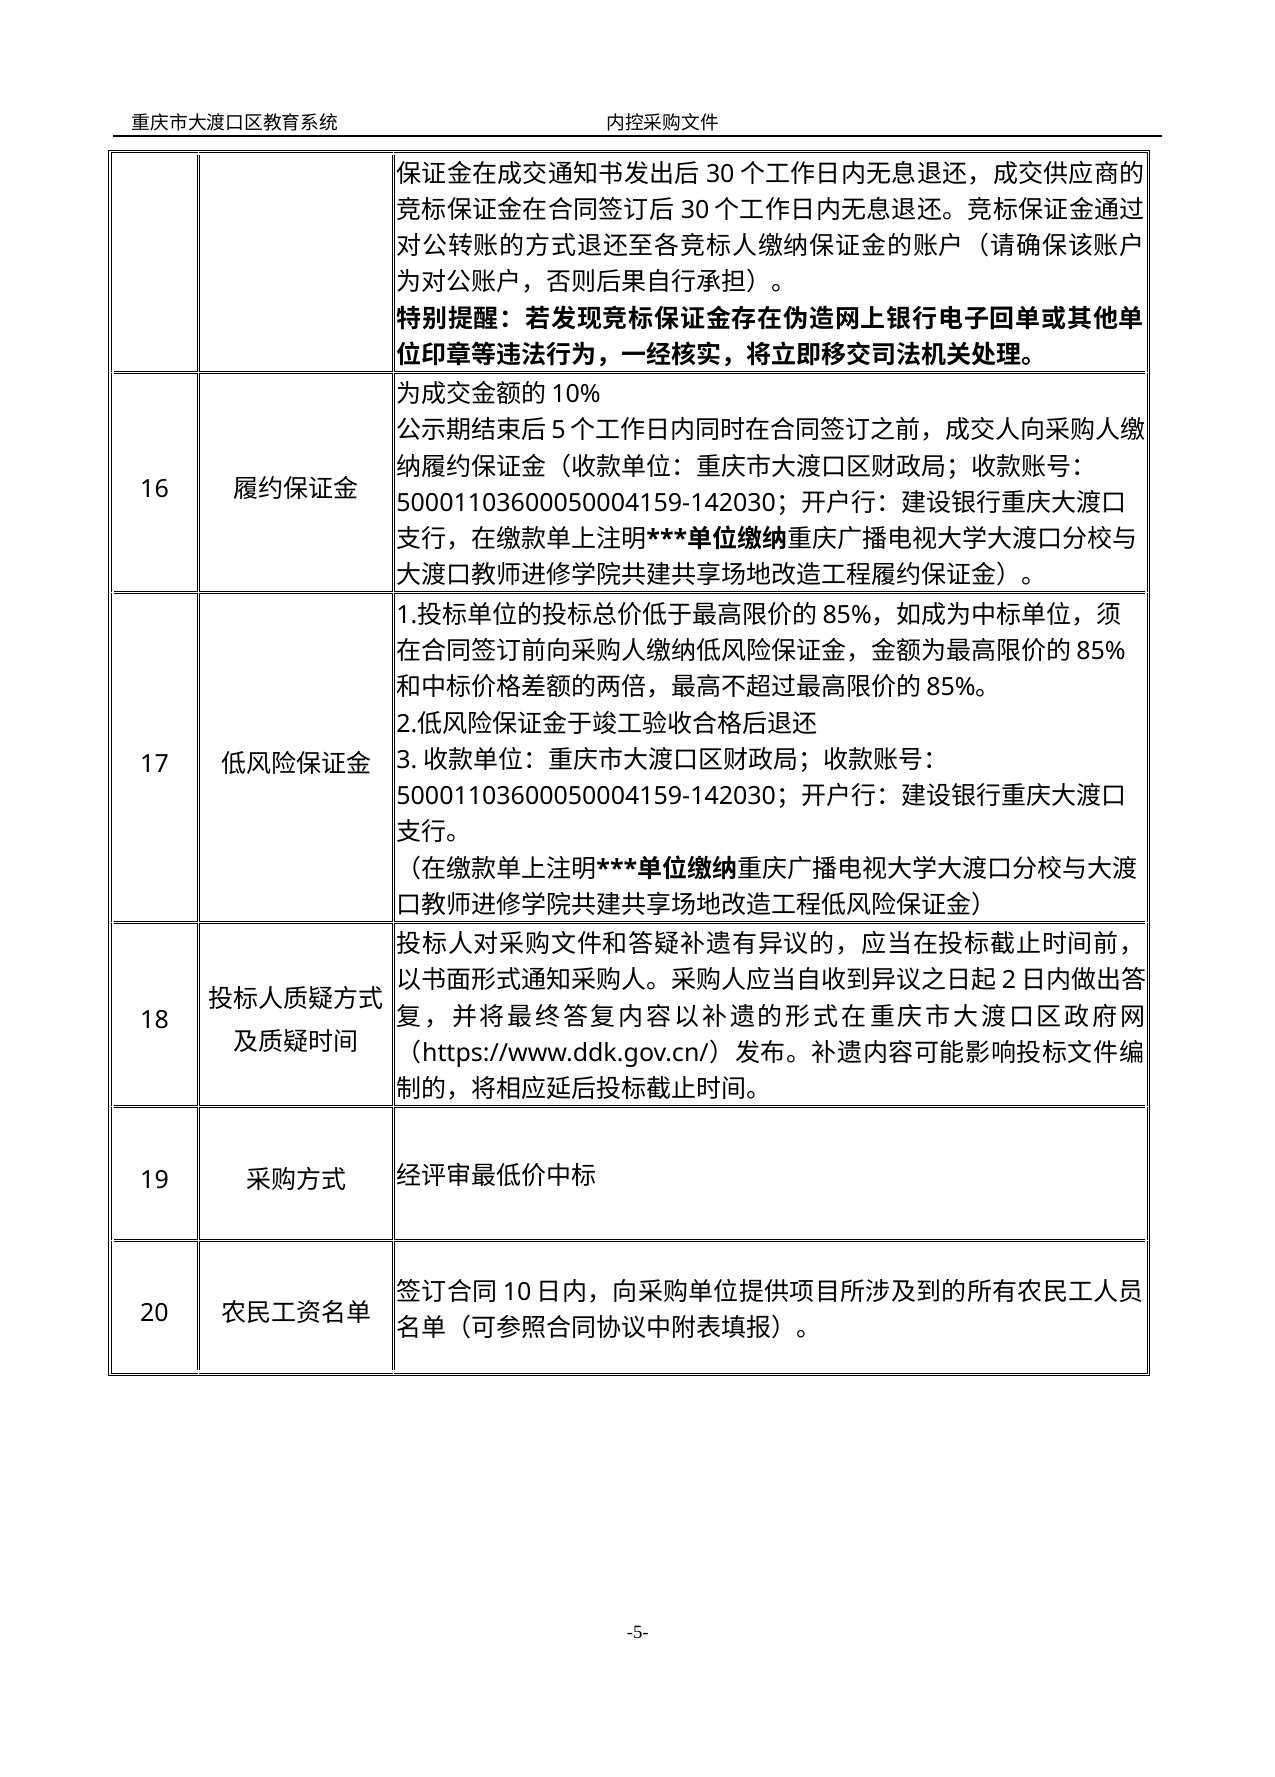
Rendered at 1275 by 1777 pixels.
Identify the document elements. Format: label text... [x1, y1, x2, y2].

table_cell 20 [112, 1239, 198, 1372]
table_cell 投标人质疑方式 及质疑时间 [200, 924, 392, 1105]
table_cell 1.投标单位的投标总价低于最高限价的85%，如成为中标单位，须在合同签订前向采购人缴纳低风险保证金，金额为最高限价的85%和中标价格差额的两倍，最高不超过最高限价的85%。 2.低风险保证金于竣工验收合格后退还 3. 收款单位：重庆市大渡口区财政局；收款账号：50001103600050004159-142030；开户行：建设银行重庆大渡口支行。 （在缴款单上注明***单位缴纳重庆广播电视大学大渡口分校与大渡口教师进修学院共建共享场地改造工程低风险保证金） [393, 591, 1149, 921]
table_cell 为成交金额的10% 公示期结束后5个工作日内同时在合同签订之前，成交人向采购人缴纳履约保证金（收款单位：重庆市大渡口区财政局；收款账号：50001103600050004159-142030；开户行：建设银行重庆大渡口支行，在缴款单上注明***单位缴纳重庆广播电视大学大渡口分校与大渡口教师进修学院共建共享场地改造工程履约保证金）。 [395, 371, 1147, 591]
table_cell 经评审最低价中标 [393, 1105, 1149, 1239]
table_cell 签订合同10日内，向采购单位提供项目所涉及到的所有农民工人员名单（可参照合同协议中附表填报）。 [393, 1239, 1147, 1372]
table_cell 16 [112, 371, 197, 591]
table_cell 履约保证金 [200, 374, 392, 591]
table_cell 17 [110, 591, 198, 921]
table_cell 19 [110, 1105, 198, 1239]
table_cell 投标人对采购文件和答疑补遗有异议的，应当在投标截止时间前，以书面形式通知采购人。采购人应当自收到异议之日起2日内做出答复，并将最终答复内容以补遗的形式在重庆市大渡口区政府网（https://www.ddk.gov.cn/）发布。补遗内容可能影响投标文件编制的，将相应延后投标截止时间。 [395, 921, 1147, 1105]
table_cell 农民工资名单 [199, 1242, 393, 1372]
table_cell 采购方式 [200, 1108, 392, 1239]
table_cell 投标保证金 [199, 153, 393, 371]
table_cell 低风险保证金 [200, 594, 392, 921]
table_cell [393, 153, 1147, 371]
table_cell 15 [112, 153, 198, 371]
table_cell 18 [112, 921, 197, 1105]
